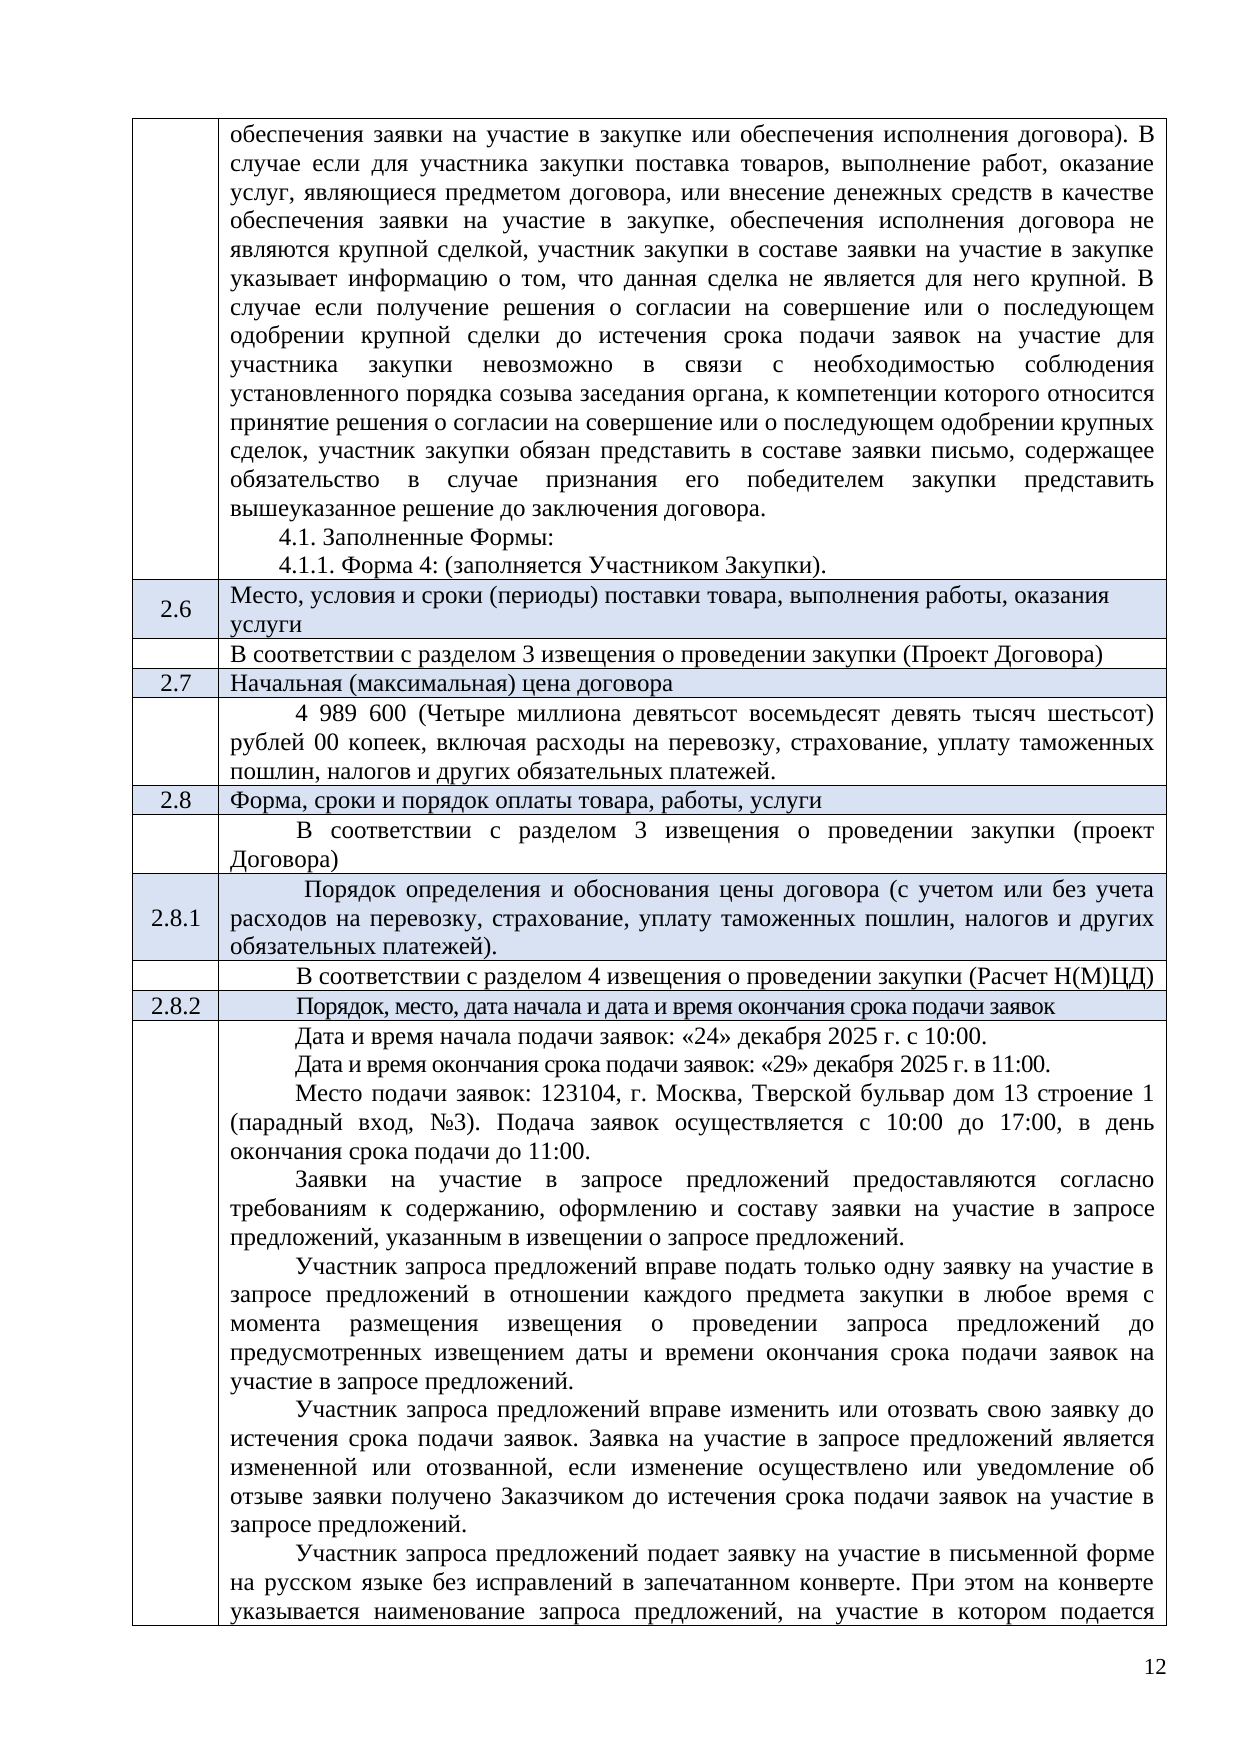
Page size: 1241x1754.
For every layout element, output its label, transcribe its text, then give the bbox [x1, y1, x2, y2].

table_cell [219, 1021, 1166, 1624]
table_cell [133, 1021, 218, 1624]
table_cell [133, 639, 218, 667]
table_cell В соответствии с разделом 3 извещения о проведении закупки (Проект Договора) [219, 639, 1166, 667]
table_cell Порядок, место, дата начала и дата и время окончания срока подачи заявок [219, 991, 1166, 1020]
table_cell 2.6 [133, 580, 218, 638]
table_cell 2.8.1 [133, 874, 218, 960]
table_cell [219, 119, 1166, 579]
table_cell 2.7 [133, 669, 218, 697]
table_cell В соответствии с разделом 4 извещения о проведении закупки (Расчет Н(М)ЦД) [219, 961, 1166, 990]
table_cell Порядок определения и обоснования цены договора (с учетом или без учета расходов на перевозку, страхование, уплату таможенных пошлин, налогов и других обязательных платежей). [219, 874, 1166, 960]
table_cell [133, 815, 218, 873]
table_cell 2.8.2 [133, 991, 218, 1020]
table_cell Место, условия и сроки (периоды) поставки товара, выполнения работы, оказания услуги [219, 580, 1166, 638]
table_cell [133, 119, 218, 579]
table_cell Форма, сроки и порядок оплаты товара, работы, услуги [219, 786, 1166, 814]
table_cell 2.8 [133, 786, 218, 814]
table_cell [133, 961, 218, 990]
table_cell В соответствии с разделом 3 извещения о проведении закупки (проект Договора) [219, 815, 1166, 873]
table_cell 4 989 600 (Четыре миллиона девятьсот восемьдесят девять тысяч шестьсот) рублей 00 копеек, включая расходы на перевозку, страхование, уплату таможенных пошлин, налогов и других обязательных платежей. [219, 698, 1166, 784]
table_cell [133, 698, 218, 784]
table_cell Начальная (максимальная) цена договора [219, 669, 1166, 697]
